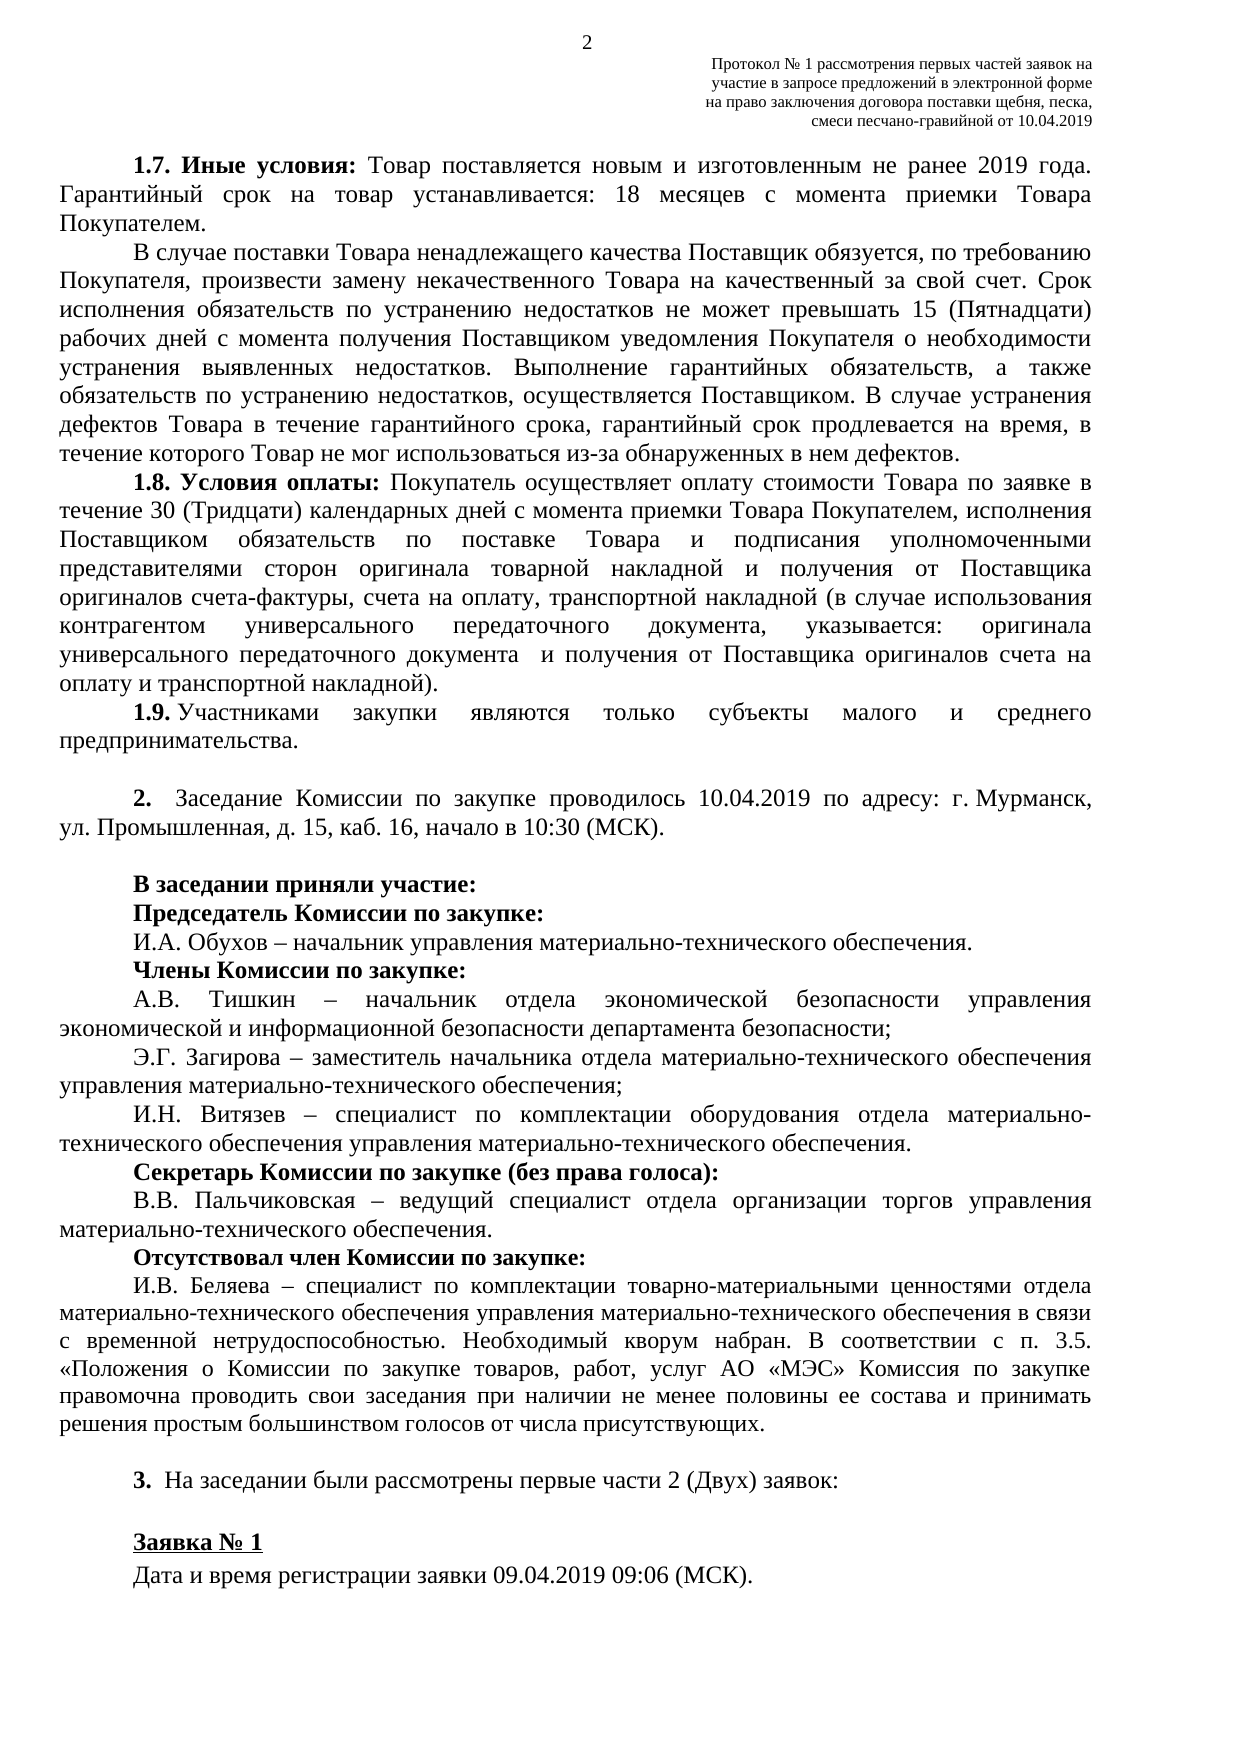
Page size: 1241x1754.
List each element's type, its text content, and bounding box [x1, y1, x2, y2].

text И.Н. Витязев – специалист по комплектации оборудования отдела материально-технического обеспечения управления материально-технического обеспечения. [59, 1099, 1092, 1157]
text Э.Г. Загирова – заместитель начальника отдела материально-технического обеспечения управления материально-технического обеспечения; [59, 1042, 1092, 1099]
text Председатель Комиссии по закупке: [59, 898, 1092, 927]
text В заседании приняли участие: [59, 869, 1092, 898]
subtitle 3. На заседании были рассмотрены первые части 2 (Двух) заявок: [59, 1465, 1092, 1494]
text И.А. Обухов – начальник управления материально-технического обеспечения. [59, 927, 1092, 956]
text Члены Комиссии по закупке: [59, 956, 1092, 984]
text А.В. Тишкин – начальник отдела экономической безопасности управления экономической и информационной безопасности департамента безопасности; [59, 984, 1092, 1042]
text Секретарь Комиссии по закупке (без права голоса): [59, 1157, 1092, 1186]
text 1.8. Условия оплаты: Покупатель осуществляет оплату стоимости Товара по заявке в течение 30 (Тридцати) календарных дней с момента приемки Товара Покупателем, исполнения Поставщиком обязательств по поставке Товара и подписания уполномоченными представителями сторон оригинала товарной накладной и получения от Поставщика оригиналов счета-фактуры, счета на оплату, транспортной накладной (в случае использования контрагентом универсального передаточного документа, указывается: оригинала универсального передаточного документа и получения от Поставщика оригиналов счета на оплату и транспортной накладной). [59, 467, 1092, 697]
list В.В. Пальчиковская – ведущий специалист отдела организации торгов управления материально-технического обеспечения. [59, 1186, 1092, 1243]
subtitle Заявка № 1 [59, 1527, 1092, 1556]
text В случае поставки Товара ненадлежащего качества Поставщик обязуется, по требованию Покупателя, произвести замену некачественного Товара на качественный за свой счет. Срок исполнения обязательств по устранению недостатков не может превышать 15 (Пятнадцати) рабочих дней с момента получения Поставщиком уведомления Покупателя о необходимости устранения выявленных недостатков. Выполнение гарантийных обязательств, а также обязательств по устранению недостатков, осуществляется Поставщиком. В случае устранения дефектов Товара в течение гарантийного срока, гарантийный срок продлевается на время, в течение которого Товар не мог использоваться из-за обнаруженных в нем дефектов. [59, 237, 1092, 467]
text Отсутствовал член Комиссии по закупке: [59, 1243, 1092, 1271]
text 1.7. Иные условия: Товар поставляется новым и изготовленным не ранее 2019 года. Гарантийный срок на товар устанавливается: 18 месяцев с момента приемки Товара Покупателем. [59, 151, 1092, 237]
subtitle И.В. Беляева – специалист по комплектации товарно-материальными ценностями отдела материально-технического обеспечения управления материально-технического обеспечения в связи с временной нетрудоспособностью. Необходимый кворум набран. В соответствии с п. 3.5. «Положения о Комиссии по закупке товаров, работ, услуг АО «МЭС» Комиссия по закупке правомочна проводить свои заседания при наличии не менее половины ее состава и принимать решения простым большинством голосов от числа присутствующих. [59, 1271, 1092, 1436]
subtitle Заседание Комиссии по закупке проводилось 10.04.2019 по адресу: г. Мурманск, ул. Промышленная, д. 15, каб. 16, начало в 10:30 (МСК). [59, 783, 1092, 841]
text Дата и время регистрации заявки 09.04.2019 09:06 (МСК). [59, 1560, 1092, 1589]
text 1.9. Участниками закупки являются только субъекты малого и среднего предпринимательства. [59, 697, 1092, 754]
